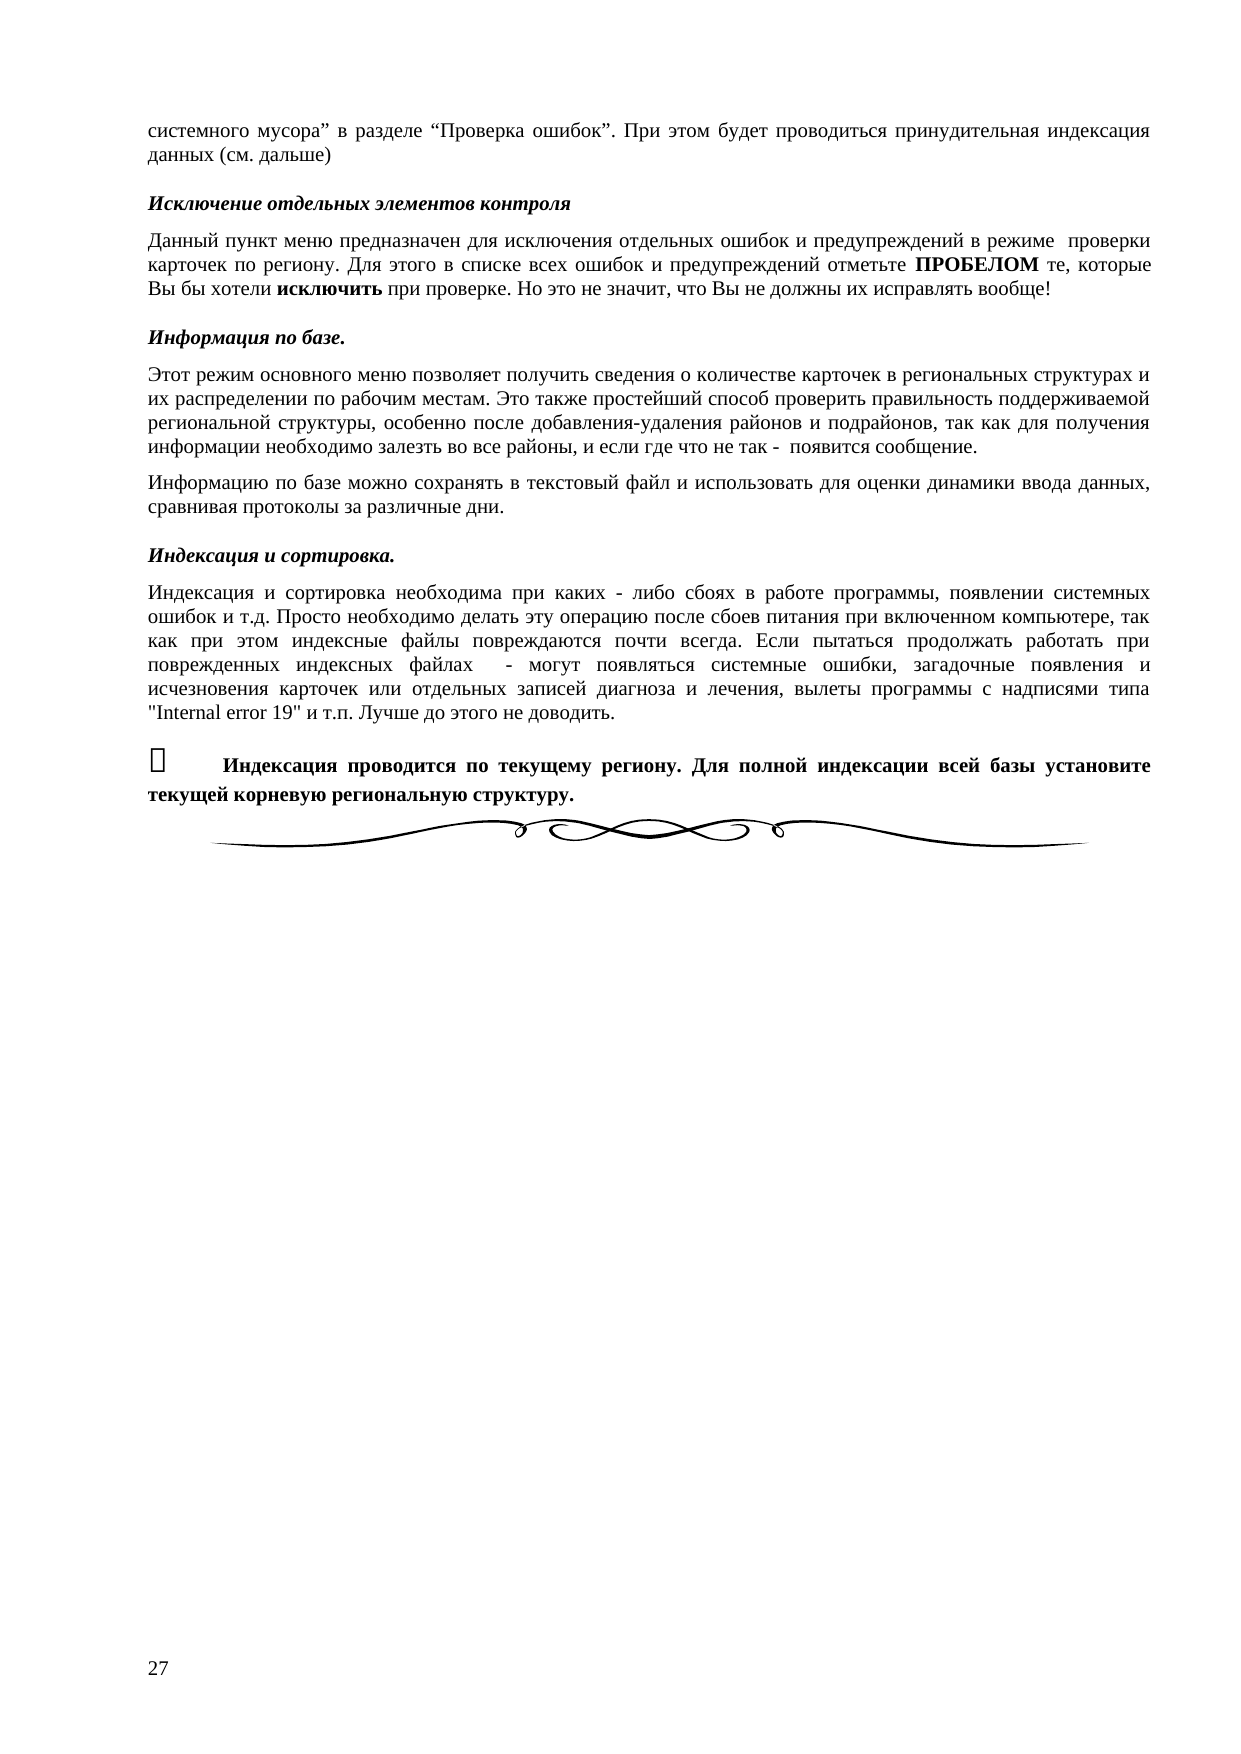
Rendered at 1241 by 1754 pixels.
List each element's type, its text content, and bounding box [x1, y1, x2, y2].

text Исключение отдельных элементов контроля [148, 191, 1152, 215]
text  Индексация проводится по текущему региону. Для полной индексации всей базы установите текущей корневую региональную структуру. [148, 737, 1152, 806]
text Индексация и сортировка. [148, 543, 1152, 567]
text Индексация и сортировка необходима при каких - либо сбоях в работе программы, появлении системных ошибок и т.д. Просто необходимо делать эту операцию после сбоев питания при включенном компьютере, так как при этом индексные файлы повреждаются почти всегда. Если пытаться продолжать работать при поврежденных индексных файлах - могут появляться системные ошибки, загадочные появления и исчезновения карточек или отдельных записей диагноза и лечения, вылеты программы с надписями типа "Internal error 19" и т.п. Лучше до этого не доводить. [148, 580, 1152, 724]
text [148, 118, 1152, 166]
text Данный пункт меню предназначен для исключения отдельных ошибок и предупреждений в режиме проверки карточек по региону. Для этого в списке всех ошибок и предупреждений отметьте ПРОБЕЛОМ те, которые Вы бы хотели исключить при проверке. Но это не значит, что Вы не должны их исправлять вообще! [148, 228, 1152, 300]
text Этот режим основного меню позволяет получить сведения о количестве карточек в региональных структурах и их распределении по рабочим местам. Это также простейший способ проверить правильность поддерживаемой региональной структуры, особенно после добавления-удаления районов и подрайонов, так как для получения информации необходимо залезть во все районы, и если где что не так - появится сообщение. [148, 362, 1152, 458]
text Информацию по базе можно сохранять в текстовый файл и использовать для оценки динамики ввода данных, сравнивая протоколы за различные дни. [148, 470, 1152, 518]
text Информация по базе. [148, 325, 1152, 349]
